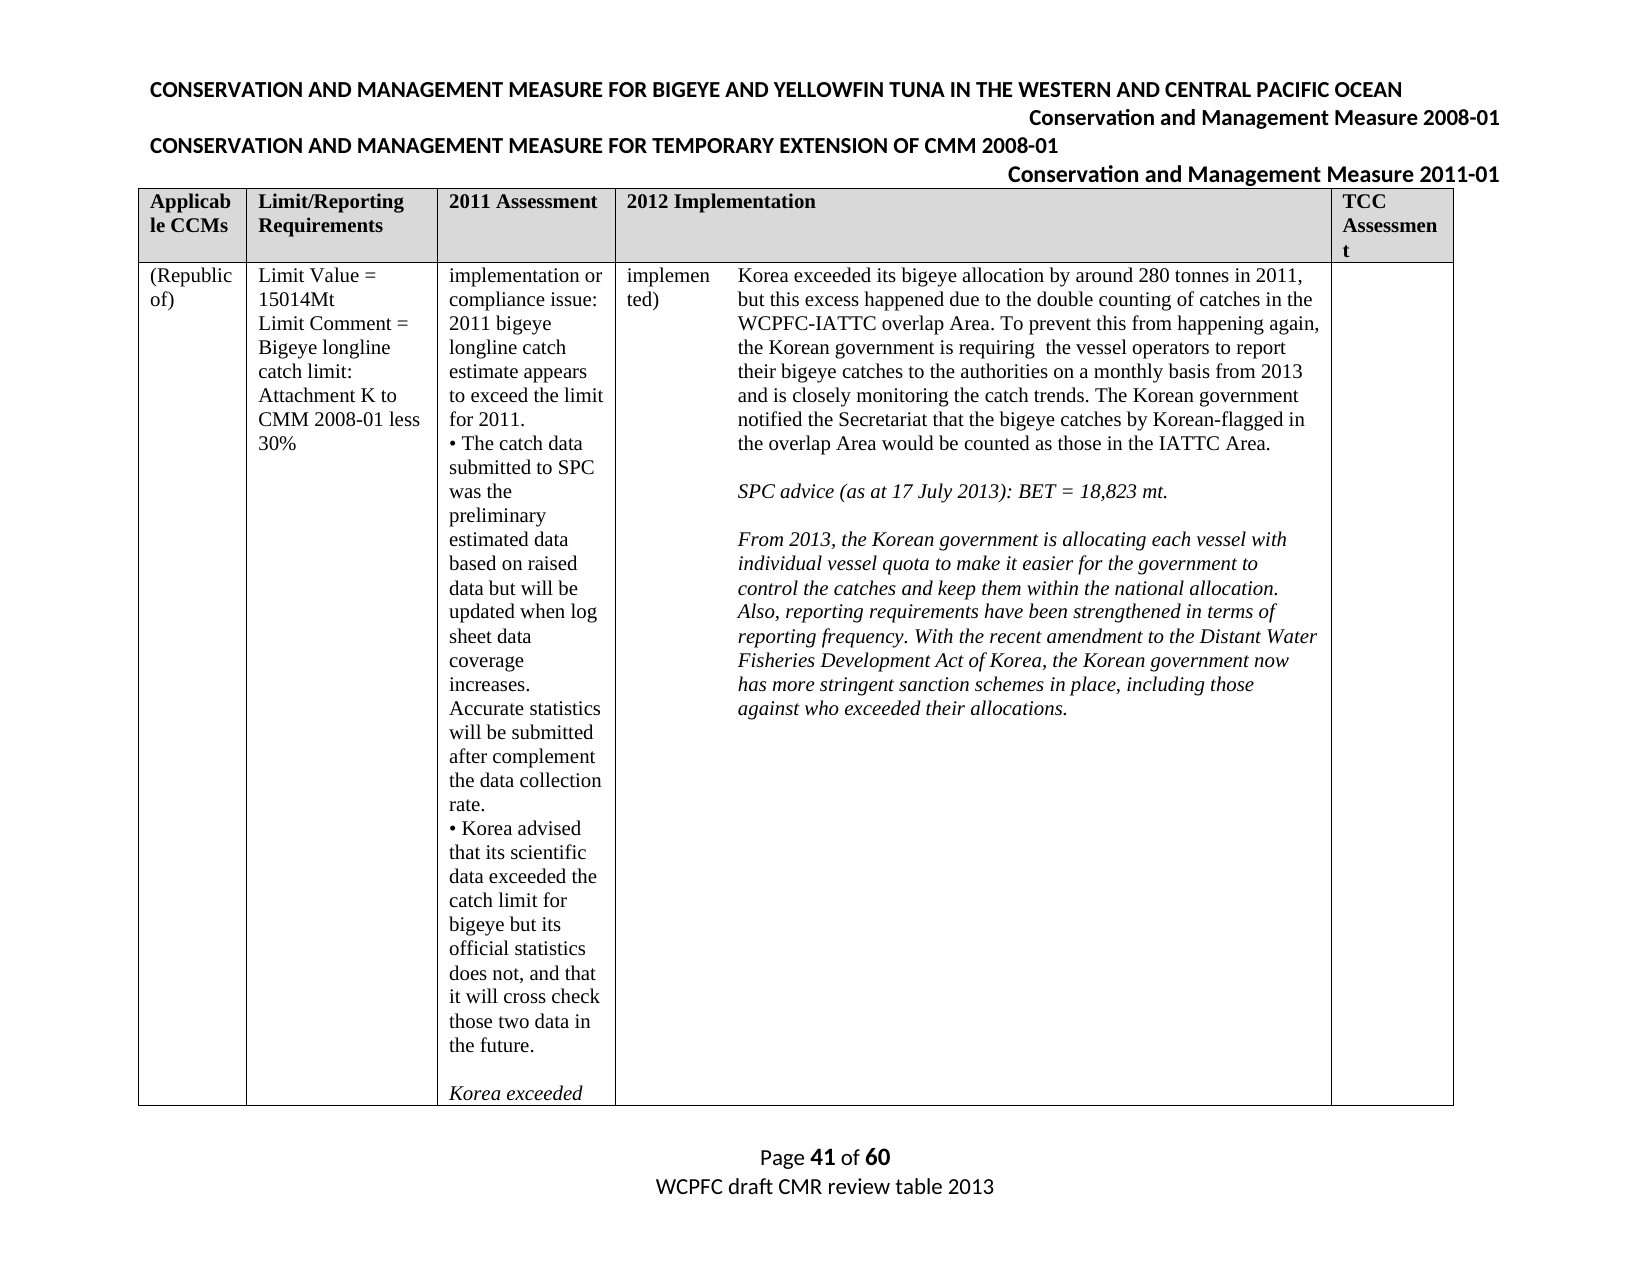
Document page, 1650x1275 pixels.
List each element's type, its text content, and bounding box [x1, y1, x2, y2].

table_header TCC Assessment [1332, 189, 1453, 262]
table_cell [247, 263, 437, 1105]
table_cell NO (not implemented) [616, 263, 726, 1105]
table_header Applicable CCMs [139, 189, 246, 262]
table_header 2011 Assessment [438, 189, 615, 262]
table_header 2012 Implementation [616, 189, 1331, 262]
table_cell [1332, 263, 1453, 1105]
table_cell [438, 263, 615, 1105]
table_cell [726, 263, 1331, 1105]
table_cell Korea (Republic of) [139, 263, 246, 1105]
table_header Limit/Reporting Requirements [247, 189, 437, 262]
